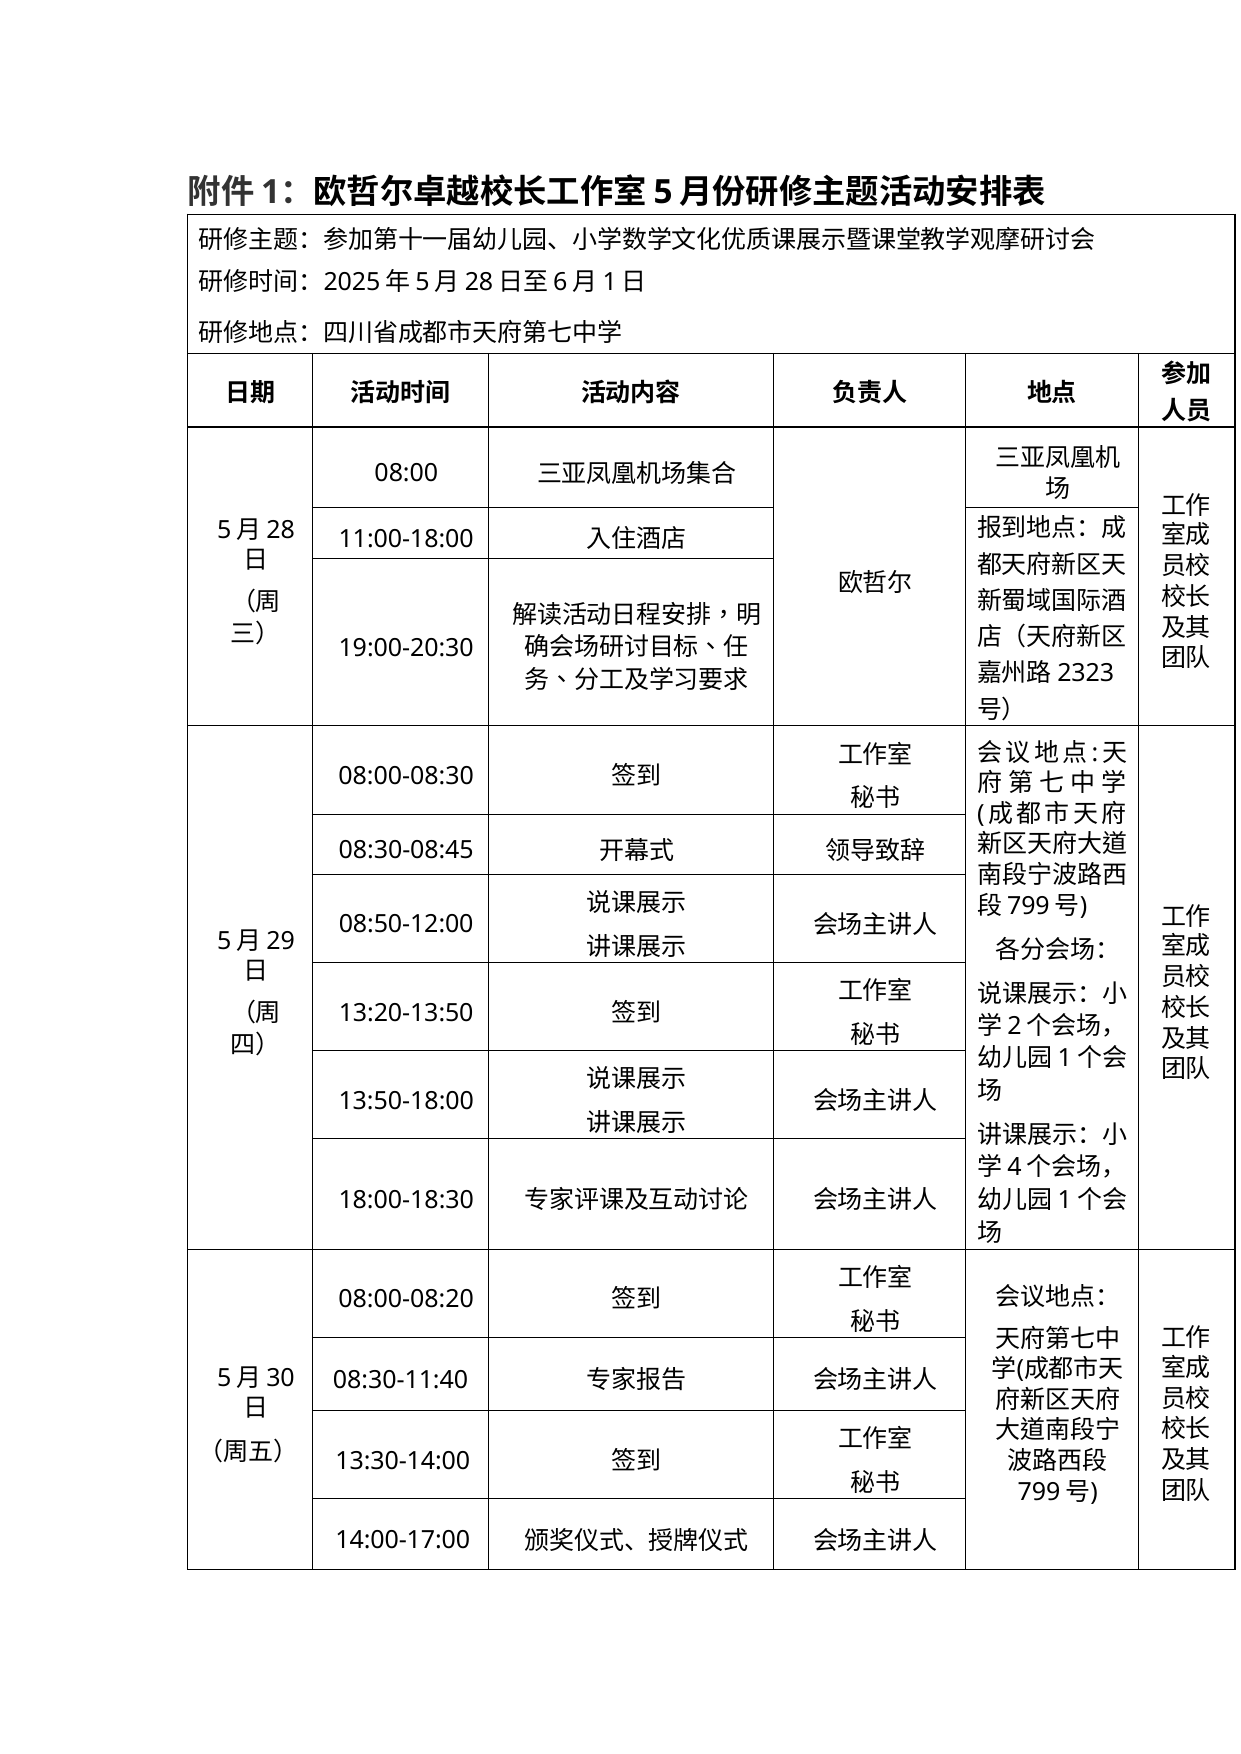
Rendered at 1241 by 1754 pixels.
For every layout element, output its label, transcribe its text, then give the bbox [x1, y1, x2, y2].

table_cell 工作室成员校校长 及其团队 [1139, 1250, 1234, 1569]
table_cell 工作室成员校校长 及其团队 [1139, 428, 1234, 725]
table_header 研修主题：参加第十一届幼儿园、小学数学文化优质课展示暨课堂教学观摩研讨会 研修时间：2025年5月28日至6月1日 研修地点：四川省成都市天府第七中学 [188, 215, 1234, 353]
table_cell 会场主讲人 [774, 1051, 965, 1138]
table_cell 会场主讲人 [774, 875, 965, 962]
table_cell 会场主讲人 [774, 1338, 965, 1410]
table_cell 5月30日 （周五） [188, 1250, 312, 1569]
table_cell 专家评课及互动讨论 [489, 1139, 773, 1248]
table_cell 说课展示 讲课展示 [489, 1051, 773, 1138]
table_cell 工作室 秘书 [774, 1250, 965, 1337]
table_cell 18:00-18:30 [313, 1139, 488, 1248]
table_cell 三亚凤凰机场集合 [489, 428, 773, 507]
table_cell 工作室 秘书 [774, 963, 965, 1050]
table_cell 签到 [489, 726, 773, 813]
table_cell 会议地点:天府第七中学(成都市天府新区天府大道南段宁波路西段799号) 各分会场： 说课展示：小学2个会场，幼儿园1个会场 讲课展示：小学4个会场，幼儿园1个会场 [966, 726, 1138, 1248]
table_cell 08:30-08:45 [313, 815, 488, 874]
table_cell 活动内容 [489, 354, 773, 426]
table_cell 13:20-13:50 [313, 963, 488, 1050]
table_cell 14:00-17:00 [313, 1499, 488, 1569]
table_cell 解读活动日程安排，明确会场研讨目标、任务、分工及学习要求 [489, 559, 773, 725]
table_cell 签到 [489, 963, 773, 1050]
table_cell 参加人员 [1139, 354, 1234, 426]
table_cell 08:30-11:40 [313, 1338, 488, 1410]
table_cell 5月28日 （周三） [188, 428, 312, 725]
table_cell 会议地点： 天府第七中学(成都市天府新区天府大道南段宁波路西段799号) [966, 1250, 1138, 1569]
table_cell 08:00-08:30 [313, 726, 488, 813]
table_cell 领导致辞 [774, 815, 965, 874]
table_cell 5月29日 （周四） [188, 726, 312, 1248]
table_cell 会场主讲人 [774, 1499, 965, 1569]
table_cell 08:00 [313, 428, 488, 507]
table_cell 工作室 秘书 [774, 726, 965, 813]
table_cell 签到 [489, 1411, 773, 1498]
text 附件1：欧哲尔卓越校长工作室5月份研修主题活动安排表 [313, 165, 1053, 213]
table_cell 签到 [489, 1250, 773, 1337]
table_cell 日期 [188, 354, 312, 426]
table_cell 08:00-08:20 [313, 1250, 488, 1337]
table_cell 开幕式 [489, 815, 773, 874]
table_cell 13:50-18:00 [313, 1051, 488, 1138]
table_cell 工作室 秘书 [774, 1411, 965, 1498]
table_cell 13:30-14:00 [313, 1411, 488, 1498]
table_cell 08:50-12:00 [313, 875, 488, 962]
table_cell 11:00-18:00 [313, 508, 488, 557]
table_cell 三亚凤凰机场 [966, 428, 1138, 507]
table_cell 专家报告 [489, 1338, 773, 1410]
table_cell 会场主讲人 [774, 1139, 965, 1248]
table_cell 颁奖仪式、授牌仪式 [489, 1499, 773, 1569]
table_cell 报到地点：成都天府新区天新蜀域国际酒店（天府新区嘉州路 2323 号） [966, 508, 1138, 725]
table_cell 入住酒店 [489, 508, 773, 557]
table_cell 活动时间 [313, 354, 488, 426]
table_cell 地点 [966, 354, 1138, 426]
table_cell 欧哲尔 [774, 428, 965, 725]
table_cell 负责人 [774, 354, 965, 426]
table_cell 说课展示 讲课展示 [489, 875, 773, 962]
table_cell 19:00-20:30 [313, 559, 488, 725]
table_cell 工作室成员校校长 及其团队 [1139, 726, 1234, 1248]
